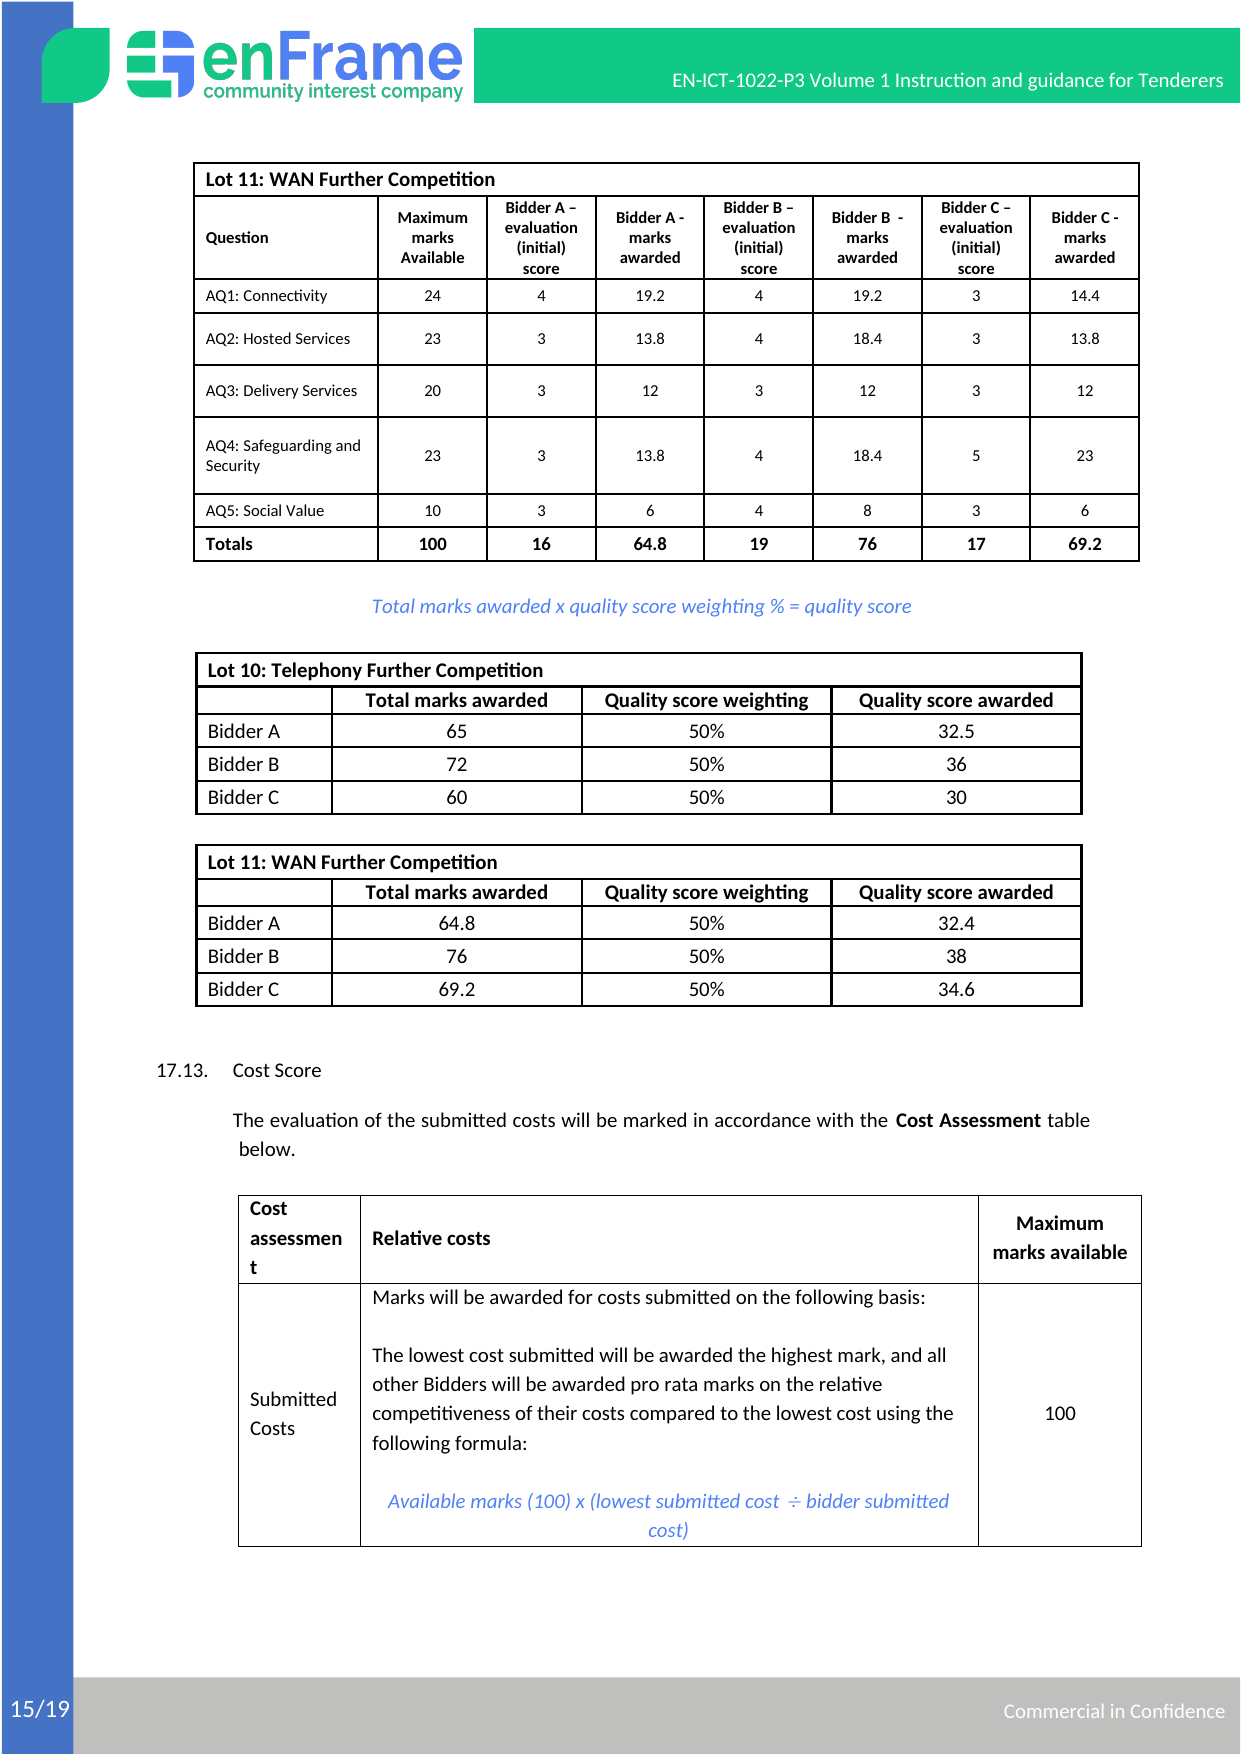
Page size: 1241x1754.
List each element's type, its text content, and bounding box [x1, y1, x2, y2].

table_cell Totals [195, 528, 377, 559]
table_header Lot 10: Telephony Further Competition [198, 654, 1080, 685]
table_cell [198, 688, 331, 713]
table_cell Quality score weighting [583, 880, 830, 905]
table_cell 23 [379, 418, 486, 493]
table_cell AQ3: Delivery Services [195, 366, 377, 416]
table_cell Bidder A [198, 715, 331, 746]
table_cell 6 [1031, 495, 1138, 526]
table_cell 3 [923, 366, 1029, 416]
table_cell 34.6 [833, 974, 1080, 1005]
table_cell 12 [814, 366, 921, 416]
table_cell 60 [333, 782, 581, 813]
text Cost Score [156, 1057, 1090, 1082]
table_cell 3 [488, 366, 595, 416]
table_cell 50% [583, 907, 830, 938]
table_cell 17 [923, 528, 1029, 559]
table_header Maximum marks available [979, 1196, 1141, 1283]
table_cell 3 [488, 418, 595, 493]
table_cell 50% [583, 748, 830, 779]
table_cell 4 [705, 495, 812, 526]
table_cell Quality score awarded [833, 880, 1080, 905]
table_cell Bidder B [198, 940, 331, 972]
table_cell 16 [488, 528, 595, 559]
table_cell 76 [814, 528, 921, 559]
table_cell 13.8 [597, 314, 703, 364]
table_cell 38 [833, 940, 1080, 972]
table_cell 18.4 [814, 418, 921, 493]
table_cell 13.8 [597, 418, 703, 493]
table_header Cost assessment [239, 1196, 360, 1283]
table_cell 30 [833, 782, 1080, 813]
table_cell 12 [597, 366, 703, 416]
text Total marks awarded x quality score weighting % = quality score [195, 594, 1090, 619]
table_cell Bidder C [198, 974, 331, 1005]
table_cell 3 [923, 314, 1029, 364]
table_cell 10 [379, 495, 486, 526]
table_cell 76 [333, 940, 581, 972]
table_cell 32.4 [833, 907, 1080, 938]
table_cell 32.5 [833, 715, 1080, 746]
table_header Lot 11: WAN Further Competition [195, 164, 1138, 195]
table_cell AQ5: Social Value [195, 495, 377, 526]
picture [115, 20, 474, 115]
table_cell Bidder C - marks awarded [1031, 197, 1138, 278]
table_cell 100 [379, 528, 486, 559]
table_cell 18.4 [814, 314, 921, 364]
table_cell 20 [379, 366, 486, 416]
table_cell Marks will be awarded for costs submitted on the following basis: The lowest cost submitted will be awarded the highest mark, and all other Bidders will be awarded pro rata marks on the relative competitiveness of their costs compared to the lowest cost using the following formula: Available marks (100) x (lowest submitted cost bidder submitted cost) [361, 1284, 978, 1546]
table_cell 14.4 [1031, 280, 1138, 312]
table_cell Bidder A [198, 907, 331, 938]
table_header Lot 11: WAN Further Competition [198, 846, 1080, 877]
table_cell Bidder B - marks awarded [814, 197, 921, 278]
table_cell 100 [979, 1284, 1141, 1546]
table_cell Bidder A - marks awarded [597, 197, 703, 278]
table_cell 65 [333, 715, 581, 746]
table_cell 64.8 [333, 907, 581, 938]
table_cell 50% [583, 715, 830, 746]
table_cell 23 [1031, 418, 1138, 493]
table_cell 36 [833, 748, 1080, 779]
table_cell 3 [488, 314, 595, 364]
table_cell Bidder B [198, 748, 331, 779]
table_cell 64.8 [597, 528, 703, 559]
table_cell 69.2 [1031, 528, 1138, 559]
table_cell 69.2 [333, 974, 581, 1005]
table_cell AQ1: Connectivity [195, 280, 377, 312]
table_cell Total marks awarded [333, 880, 581, 905]
table_cell 5 [923, 418, 1029, 493]
table_cell 4 [705, 418, 812, 493]
table_cell 4 [488, 280, 595, 312]
table_cell 24 [379, 280, 486, 312]
table_header Relative costs [361, 1196, 978, 1283]
table_cell Bidder C – evaluation (initial) score [923, 197, 1029, 278]
table_cell Question [195, 197, 377, 278]
table_cell 50% [583, 782, 830, 813]
table_cell [198, 880, 331, 905]
table_cell AQ2: Hosted Services [195, 314, 377, 364]
table_cell 3 [705, 366, 812, 416]
table_cell Total marks awarded [333, 688, 581, 713]
table_cell Quality score awarded [833, 688, 1080, 713]
table_cell Bidder C [198, 782, 331, 813]
table_cell 19.2 [597, 280, 703, 312]
table_cell 50% [583, 974, 830, 1005]
table_cell 3 [923, 495, 1029, 526]
table_cell AQ4: Safeguarding and Security [195, 418, 377, 493]
table_cell 3 [488, 495, 595, 526]
table_cell 13.8 [1031, 314, 1138, 364]
table_cell Bidder B – evaluation (initial) score [705, 197, 812, 278]
table_cell 50% [583, 940, 830, 972]
table_cell 12 [1031, 366, 1138, 416]
table_cell 6 [597, 495, 703, 526]
table_cell Submitted Costs [239, 1284, 360, 1546]
table_cell 8 [814, 495, 921, 526]
table_cell 4 [705, 314, 812, 364]
table_cell 19.2 [814, 280, 921, 312]
table_cell Maximum marks Available [379, 197, 486, 278]
table_cell 19 [705, 528, 812, 559]
table_cell 72 [333, 748, 581, 779]
table_cell Bidder A – evaluation (initial) score [488, 197, 595, 278]
table_cell Quality score weighting [583, 688, 830, 713]
table_cell 4 [705, 280, 812, 312]
table_cell 3 [923, 280, 1029, 312]
table_cell 23 [379, 314, 486, 364]
text The evaluation of the submitted costs will be marked in accordance with the Cost Assessment table below. [233, 1107, 1090, 1162]
